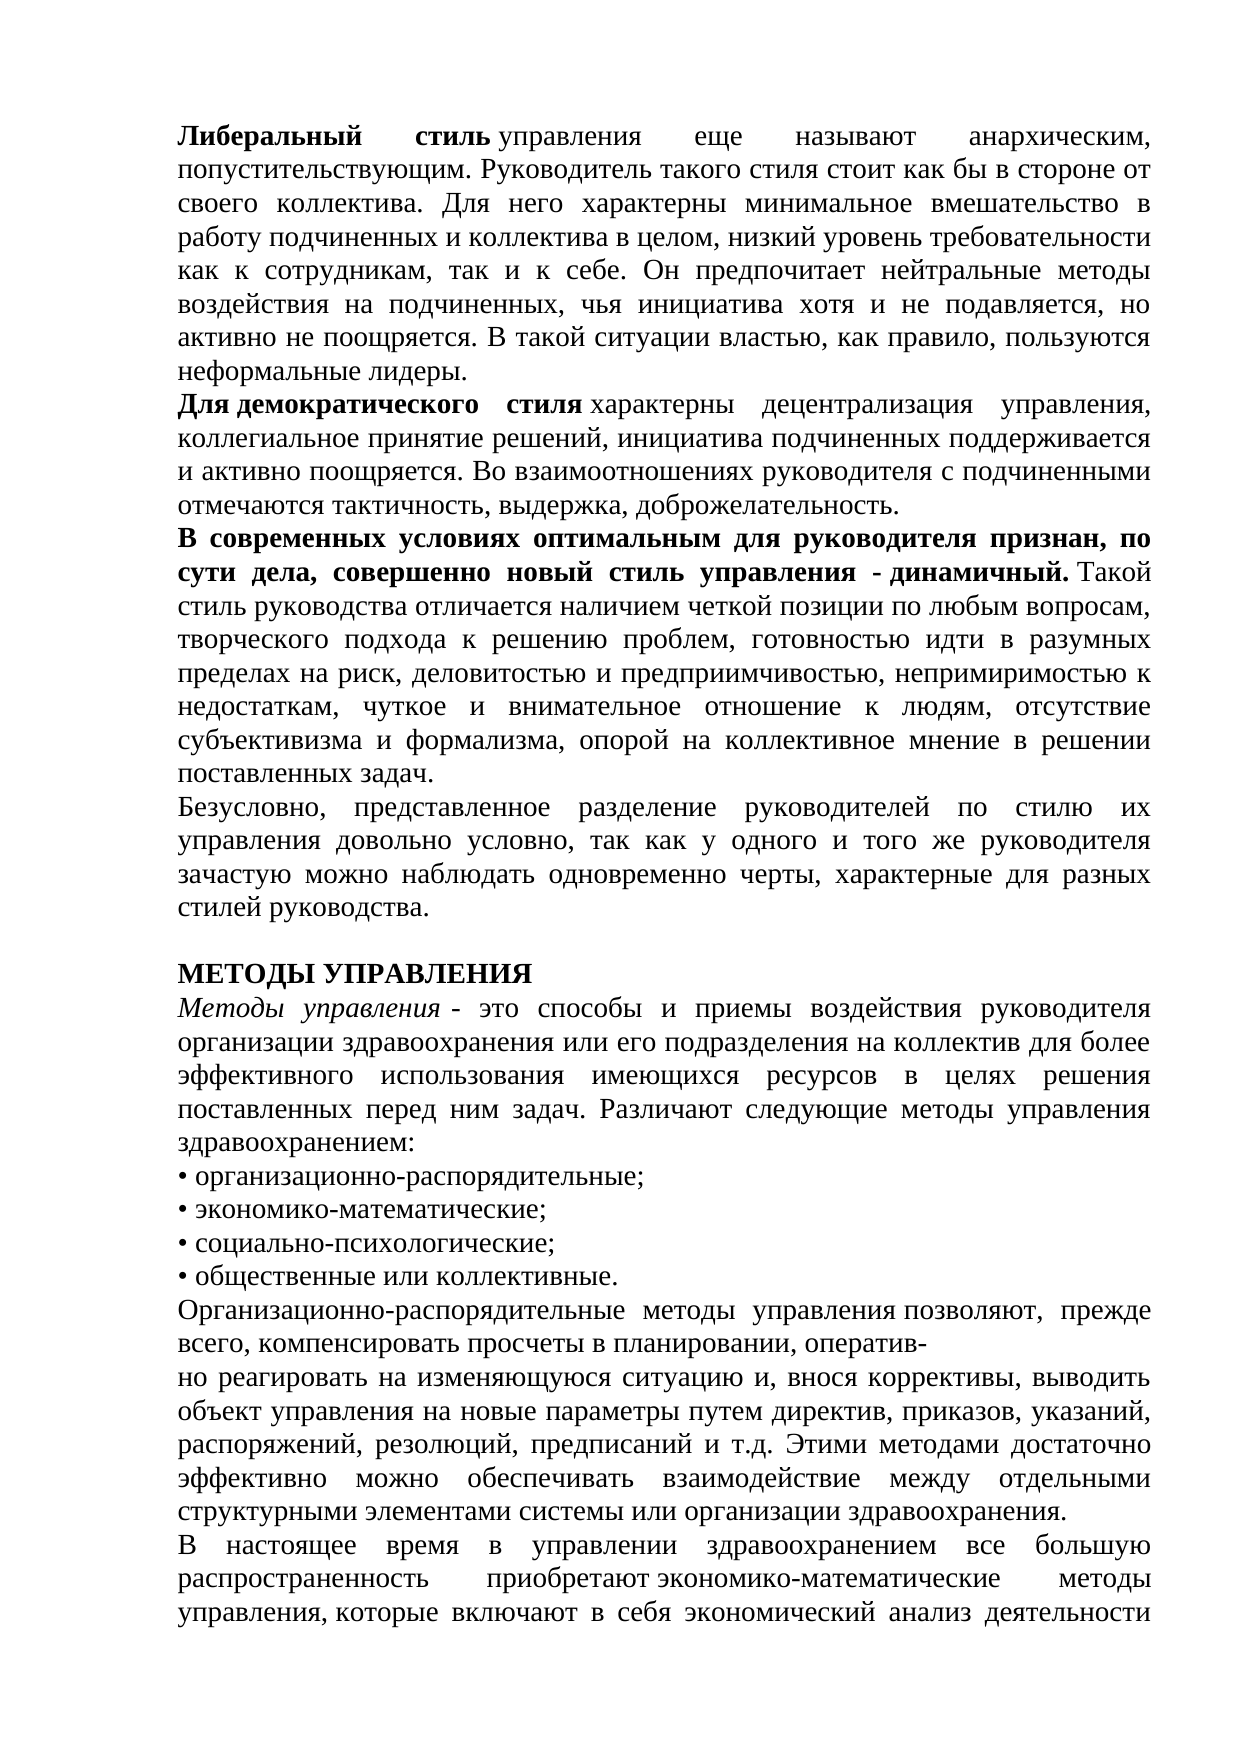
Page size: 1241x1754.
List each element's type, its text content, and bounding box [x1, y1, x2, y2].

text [177, 1527, 1152, 1627]
text В современных условиях оптимальным для руководителя признан, по сути дела, совершенно новый стиль управления - динамичный. Такой стиль руководства отличается наличием четкой позиции по любым вопросам, творческого подхода к решению проблем, готовностью идти в разумных пределах на риск, деловитостью и предприимчивостью, непримиримостью к недостаткам, чуткое и внимательное отношение к людям, отсутствие субъективизма и формализма, опорой на коллективное мнение в решении поставленных задач. [177, 521, 1152, 789]
text Организационно-распорядительные методы управления позволяют, прежде всего, компенсировать просчеты в планировании, оператив- [177, 1292, 1152, 1359]
text Безусловно, представленное разделение руководителей по стилю их управления довольно условно, так как у одного и того же руководителя зачастую можно наблюдать одновременно черты, характерные для разных стилей руководства. [177, 789, 1152, 923]
text • экономико-математические; [177, 1191, 1152, 1225]
text но реагировать на изменяющуюся ситуацию и, внося коррективы, выводить объект управления на новые параметры путем директив, приказов, указаний, распоряжений, резолюций, предписаний и т.д. Этими методами достаточно эффективно можно обеспечивать взаимодействие между отдельными структурными элементами системы или организации здравоохранения. [177, 1359, 1152, 1527]
text Для демократического стиля характерны децентрализация управления, коллегиальное принятие решений, инициатива подчиненных поддерживается и активно поощряется. Во взаимоотношениях руководителя с подчиненными отмечаются тактичность, выдержка, доброжелательность. [177, 386, 1152, 521]
text МЕТОДЫ УПРАВЛЕНИЯ [177, 957, 1152, 990]
text • общественные или коллективные. [177, 1258, 1152, 1292]
text Либеральный стиль управления еще называют анархическим, попустительствующим. Руководитель такого стиля стоит как бы в стороне от своего коллектива. Для него характерны минимальное вмешательство в работу подчиненных и коллектива в целом, низкий уровень требовательности как к сотрудникам, так и к себе. Он предпочитает нейтральные методы воздействия на подчиненных, чья инициатива хотя и не подавляется, но активно не поощряется. В такой ситуации властью, как правило, пользуются неформальные лидеры. [177, 118, 1152, 386]
text • социально-психологические; [177, 1225, 1152, 1258]
text Методы управления - это способы и приемы воздействия руководителя организации здравоохранения или его подразделения на коллектив для более эффективного использования имеющихся ресурсов в целях решения поставленных перед ним задач. Различают следующие методы управления здравоохранением: [177, 990, 1152, 1158]
text • организационно-распорядительные; [177, 1158, 1152, 1191]
